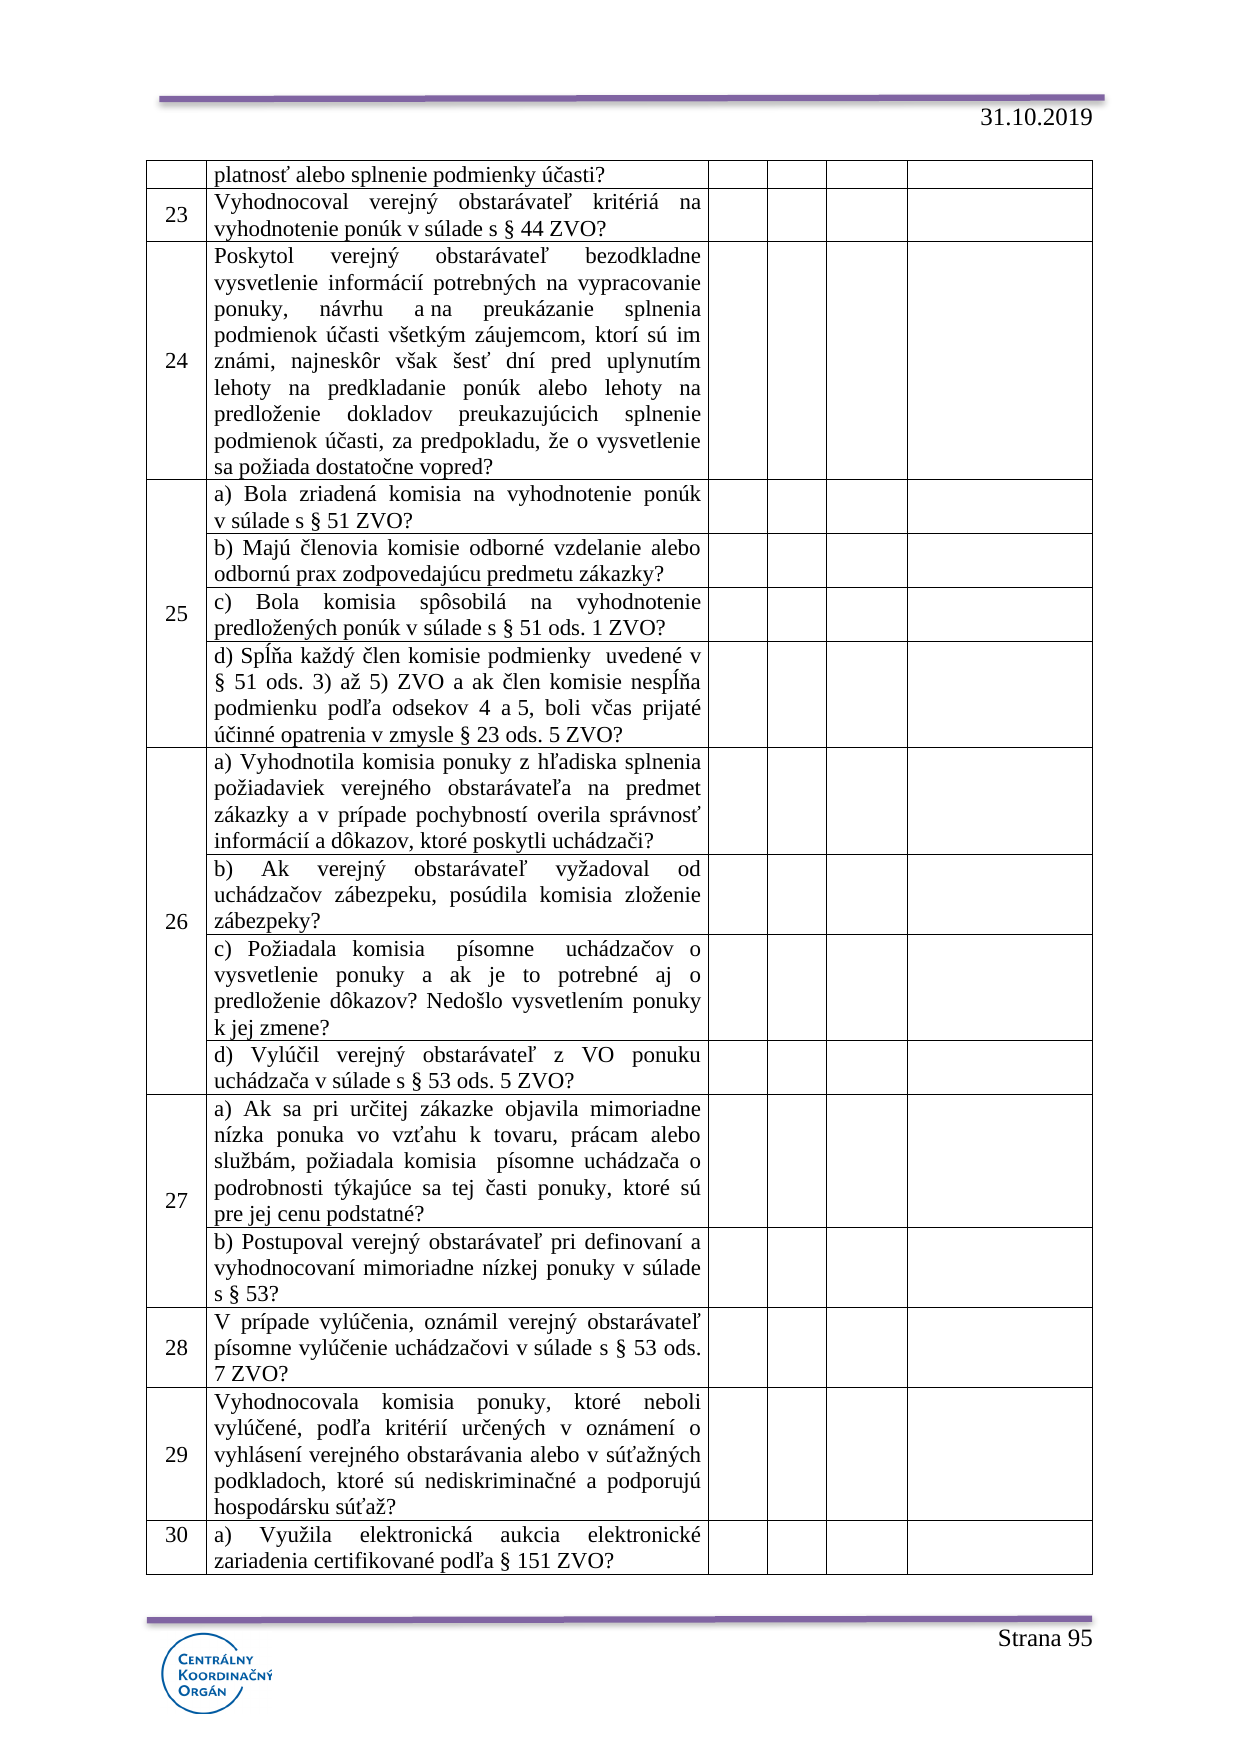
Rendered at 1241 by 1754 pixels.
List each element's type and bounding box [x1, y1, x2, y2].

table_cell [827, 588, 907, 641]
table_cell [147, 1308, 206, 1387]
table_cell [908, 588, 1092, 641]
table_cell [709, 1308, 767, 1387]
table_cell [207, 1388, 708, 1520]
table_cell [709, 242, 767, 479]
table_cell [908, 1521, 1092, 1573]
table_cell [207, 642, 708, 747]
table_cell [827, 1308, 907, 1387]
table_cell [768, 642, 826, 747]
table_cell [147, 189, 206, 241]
picture [159, 1631, 272, 1713]
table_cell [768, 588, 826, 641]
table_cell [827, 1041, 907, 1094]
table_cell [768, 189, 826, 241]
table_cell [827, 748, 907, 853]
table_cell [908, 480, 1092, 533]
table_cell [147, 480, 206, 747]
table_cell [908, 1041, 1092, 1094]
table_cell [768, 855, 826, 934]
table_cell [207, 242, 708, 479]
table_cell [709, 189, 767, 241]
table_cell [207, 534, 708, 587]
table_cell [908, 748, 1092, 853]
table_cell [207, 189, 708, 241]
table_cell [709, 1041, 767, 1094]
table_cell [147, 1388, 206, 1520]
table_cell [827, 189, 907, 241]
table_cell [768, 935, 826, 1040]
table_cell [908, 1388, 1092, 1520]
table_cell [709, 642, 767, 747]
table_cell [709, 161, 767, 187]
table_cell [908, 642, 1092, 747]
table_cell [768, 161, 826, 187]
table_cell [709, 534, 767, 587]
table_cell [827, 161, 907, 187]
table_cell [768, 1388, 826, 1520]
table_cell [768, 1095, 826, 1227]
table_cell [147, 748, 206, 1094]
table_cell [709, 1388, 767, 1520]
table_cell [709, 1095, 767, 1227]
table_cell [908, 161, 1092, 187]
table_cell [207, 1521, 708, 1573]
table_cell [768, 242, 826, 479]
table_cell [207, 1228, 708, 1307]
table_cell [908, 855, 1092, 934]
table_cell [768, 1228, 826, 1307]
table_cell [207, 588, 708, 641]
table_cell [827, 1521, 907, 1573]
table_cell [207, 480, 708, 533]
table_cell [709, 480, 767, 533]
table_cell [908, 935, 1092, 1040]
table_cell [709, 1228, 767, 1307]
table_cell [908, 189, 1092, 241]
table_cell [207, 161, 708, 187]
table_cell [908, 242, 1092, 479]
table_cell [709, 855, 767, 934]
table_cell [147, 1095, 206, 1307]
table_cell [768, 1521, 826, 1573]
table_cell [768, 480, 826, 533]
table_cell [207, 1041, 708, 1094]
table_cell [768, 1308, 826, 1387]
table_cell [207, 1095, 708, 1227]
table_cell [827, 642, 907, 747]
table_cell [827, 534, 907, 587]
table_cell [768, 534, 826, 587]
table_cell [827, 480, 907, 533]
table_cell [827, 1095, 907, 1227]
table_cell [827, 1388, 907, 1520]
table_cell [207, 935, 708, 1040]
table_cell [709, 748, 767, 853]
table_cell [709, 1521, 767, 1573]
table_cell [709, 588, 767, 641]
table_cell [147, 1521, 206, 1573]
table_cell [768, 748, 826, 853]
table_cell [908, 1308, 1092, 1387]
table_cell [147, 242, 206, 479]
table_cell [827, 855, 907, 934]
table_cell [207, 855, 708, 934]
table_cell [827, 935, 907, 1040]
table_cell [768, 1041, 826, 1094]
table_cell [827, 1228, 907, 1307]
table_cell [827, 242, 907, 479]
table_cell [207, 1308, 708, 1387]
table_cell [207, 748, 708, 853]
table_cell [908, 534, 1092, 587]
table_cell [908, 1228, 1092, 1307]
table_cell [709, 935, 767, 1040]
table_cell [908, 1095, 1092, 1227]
